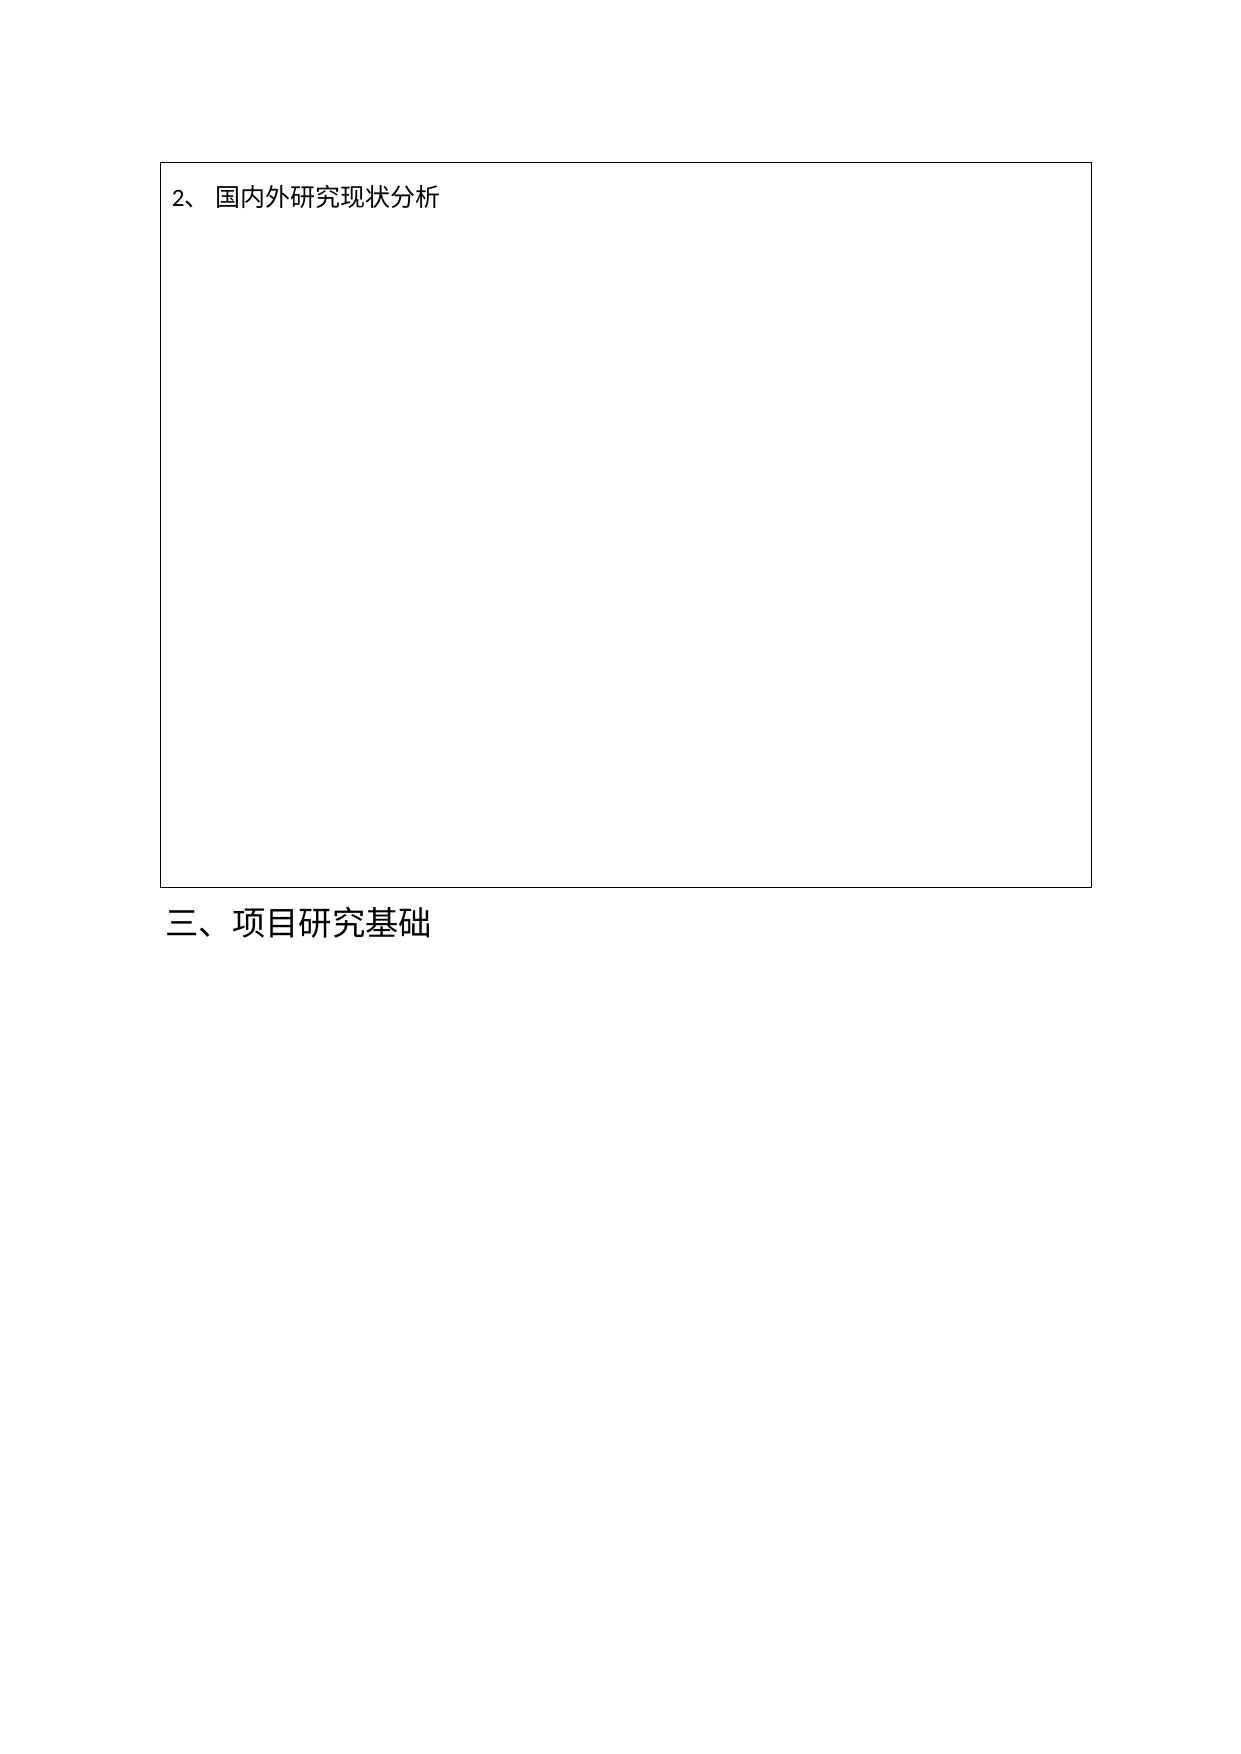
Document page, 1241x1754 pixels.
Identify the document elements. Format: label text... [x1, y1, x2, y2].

table_cell 国内外研究现状分析 [161, 163, 1091, 887]
text 三、项目研究基础 [165, 888, 1087, 953]
